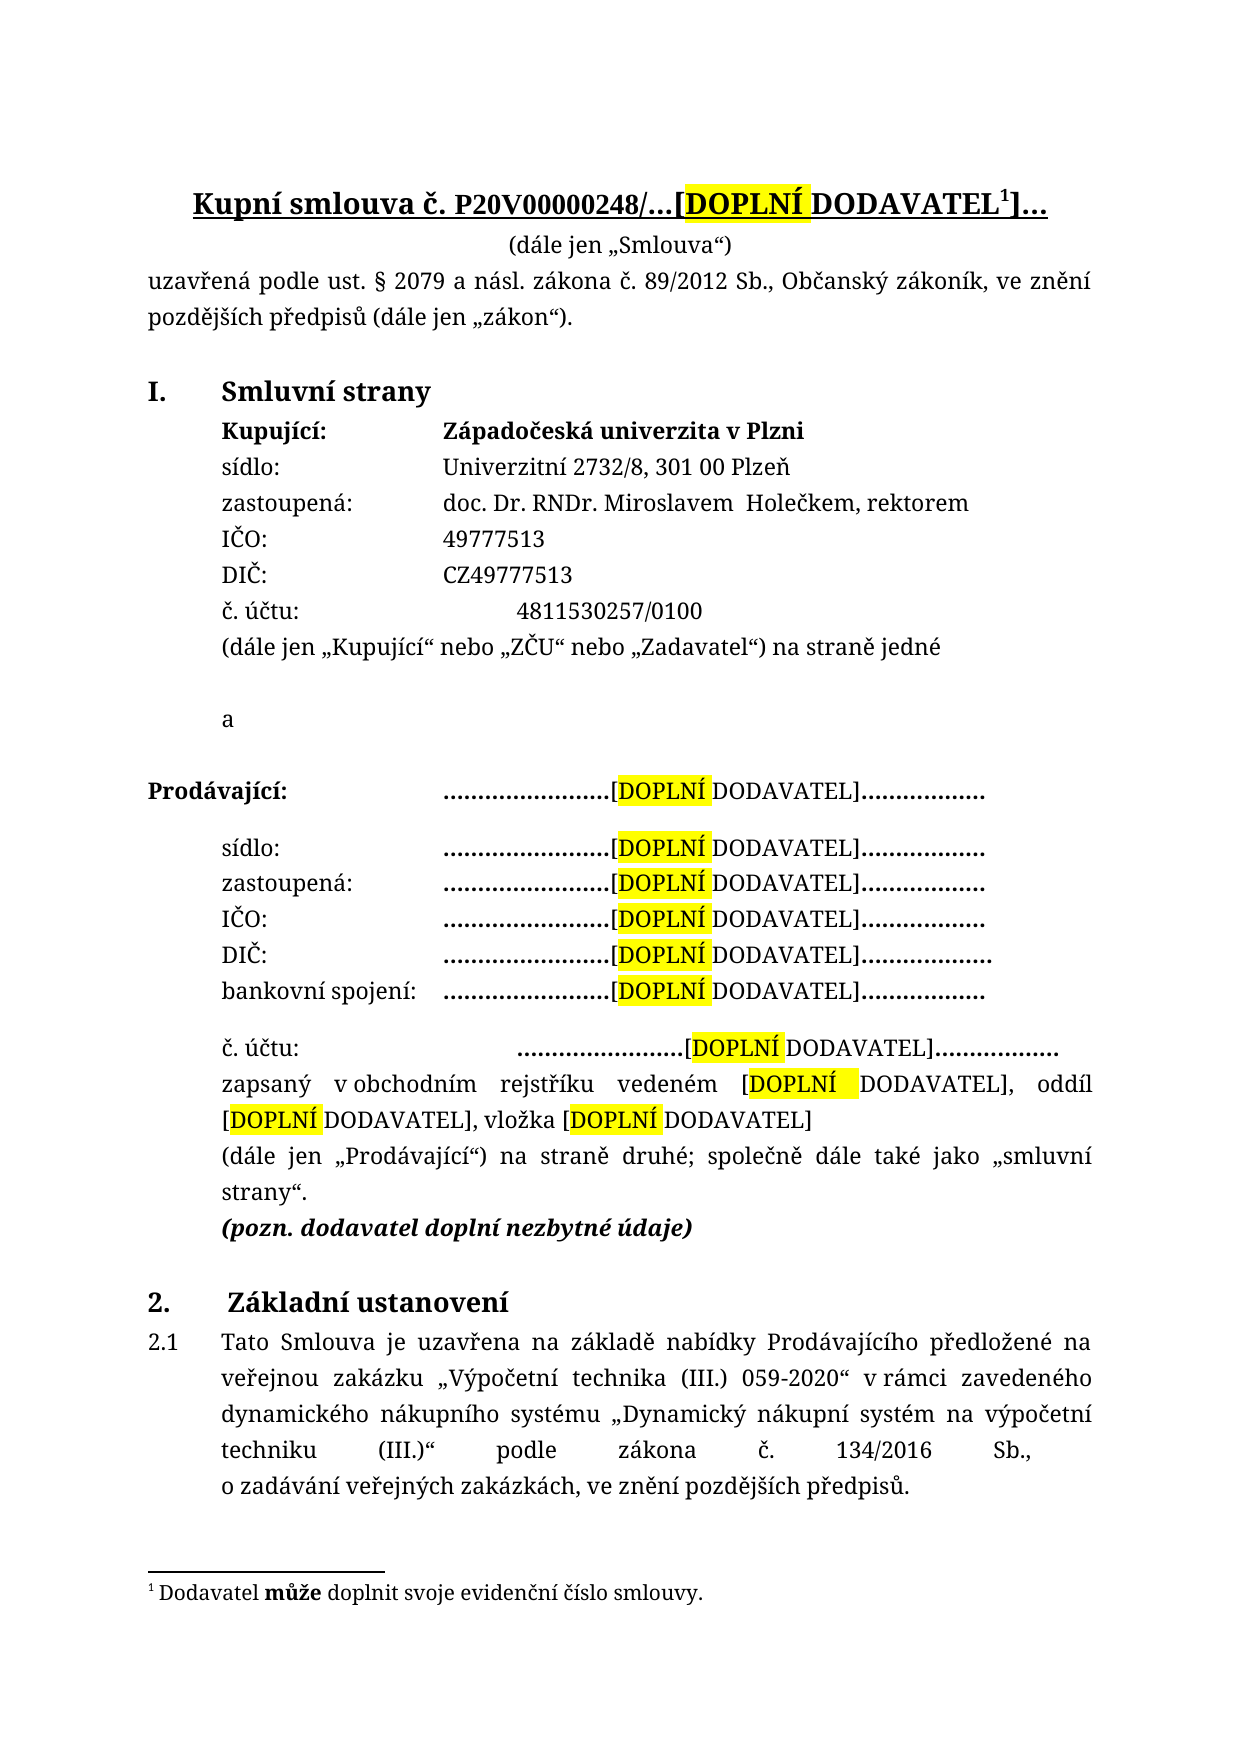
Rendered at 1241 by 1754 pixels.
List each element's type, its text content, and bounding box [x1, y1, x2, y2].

text (dále jen „Prodávající“) na straně druhé; společně dále také jako „smluvní strany“. [221, 1140, 1093, 1207]
text IČO: ……………………[DOPLNÍ DODAVATEL]……………… [712, 903, 1093, 934]
text 2.1 Tato Smlouva je uzavřena na základě nabídky Prodávajícího předložené na veřejnou zakázku „Výpočetní technika (III.) 059-2020“ v rámci zavedeného dynamického nákupního systému „Dynamický nákupní systém na výpočetní techniku (III.)“ podle zákona č. 134/2016 Sb., o zadávání veřejných zakázkách, ve znění pozdějších předpisů. [148, 1326, 1093, 1501]
text (pozn. dodavatel doplní nezbytné údaje) [148, 1212, 1093, 1243]
text zastoupená: doc. Dr. RNDr. Miroslavem Holečkem, rektorem [221, 487, 1093, 518]
text I. Smluvní strany [148, 373, 1093, 410]
text č. účtu: 4811530257/0100 [221, 595, 1093, 626]
text DIČ: ……………………[DOPLNÍ DODAVATEL]………………. [712, 939, 1093, 971]
text bankovní spojení: ……………………[DOPLNÍ DODAVATEL]……………… [148, 975, 618, 1006]
text uzavřená podle ust. § 2079 a násl. zákona č. 89/2012 Sb., Občanský zákoník, ve znění pozdějších předpisů (dále jen „zákon“). [148, 265, 1093, 332]
text Kupní smlouva č. P20V00000248/...[DOPLNÍ DODAVATEL]… [148, 183, 1093, 223]
text sídlo: ……………………[DOPLNÍ DODAVATEL]……………… [221, 831, 618, 863]
text IČO: 49777513 [221, 523, 1093, 554]
text DIČ: ……………………[DOPLNÍ DODAVATEL]………………. [221, 939, 618, 971]
text Kupující: Západočeská univerzita v Plzni [221, 415, 1093, 447]
text a [221, 703, 1093, 734]
text č. účtu: ……………………[DOPLNÍ DODAVATEL]……………… [221, 1032, 692, 1063]
text sídlo: ……………………[DOPLNÍ DODAVATEL]……………… [712, 831, 1093, 863]
text DIČ: CZ49777513 [221, 559, 1093, 590]
text zapsaný v obchodním rejstříku vedeném [DOPLNÍ DODAVATEL], oddíl [DOPLNÍ DODAVATEL], vložka [DOPLNÍ DODAVATEL] [221, 1068, 1093, 1135]
text Prodávající: ……………………[DOPLNÍ DODAVATEL]……………… [712, 775, 1093, 806]
text č. účtu: ……………………[DOPLNÍ DODAVATEL]……………… [785, 1032, 1093, 1063]
text 2. Základní ustanovení [148, 1283, 1093, 1320]
text (dále jen „Smlouva“) [148, 229, 1093, 260]
text IČO: ……………………[DOPLNÍ DODAVATEL]……………… [221, 903, 618, 934]
text (dále jen „Kupující“ nebo „ZČU“ nebo „Zadavatel“) na straně jedné [221, 631, 1093, 662]
text zastoupená: ……………………[DOPLNÍ DODAVATEL]……………… [221, 867, 1093, 899]
text Prodávající: ……………………[DOPLNÍ DODAVATEL]……………… [148, 775, 618, 806]
text bankovní spojení: ……………………[DOPLNÍ DODAVATEL]……………… [712, 975, 1093, 1006]
text sídlo: Univerzitní 2732/8, 301 00 Plzeň [221, 451, 1093, 482]
